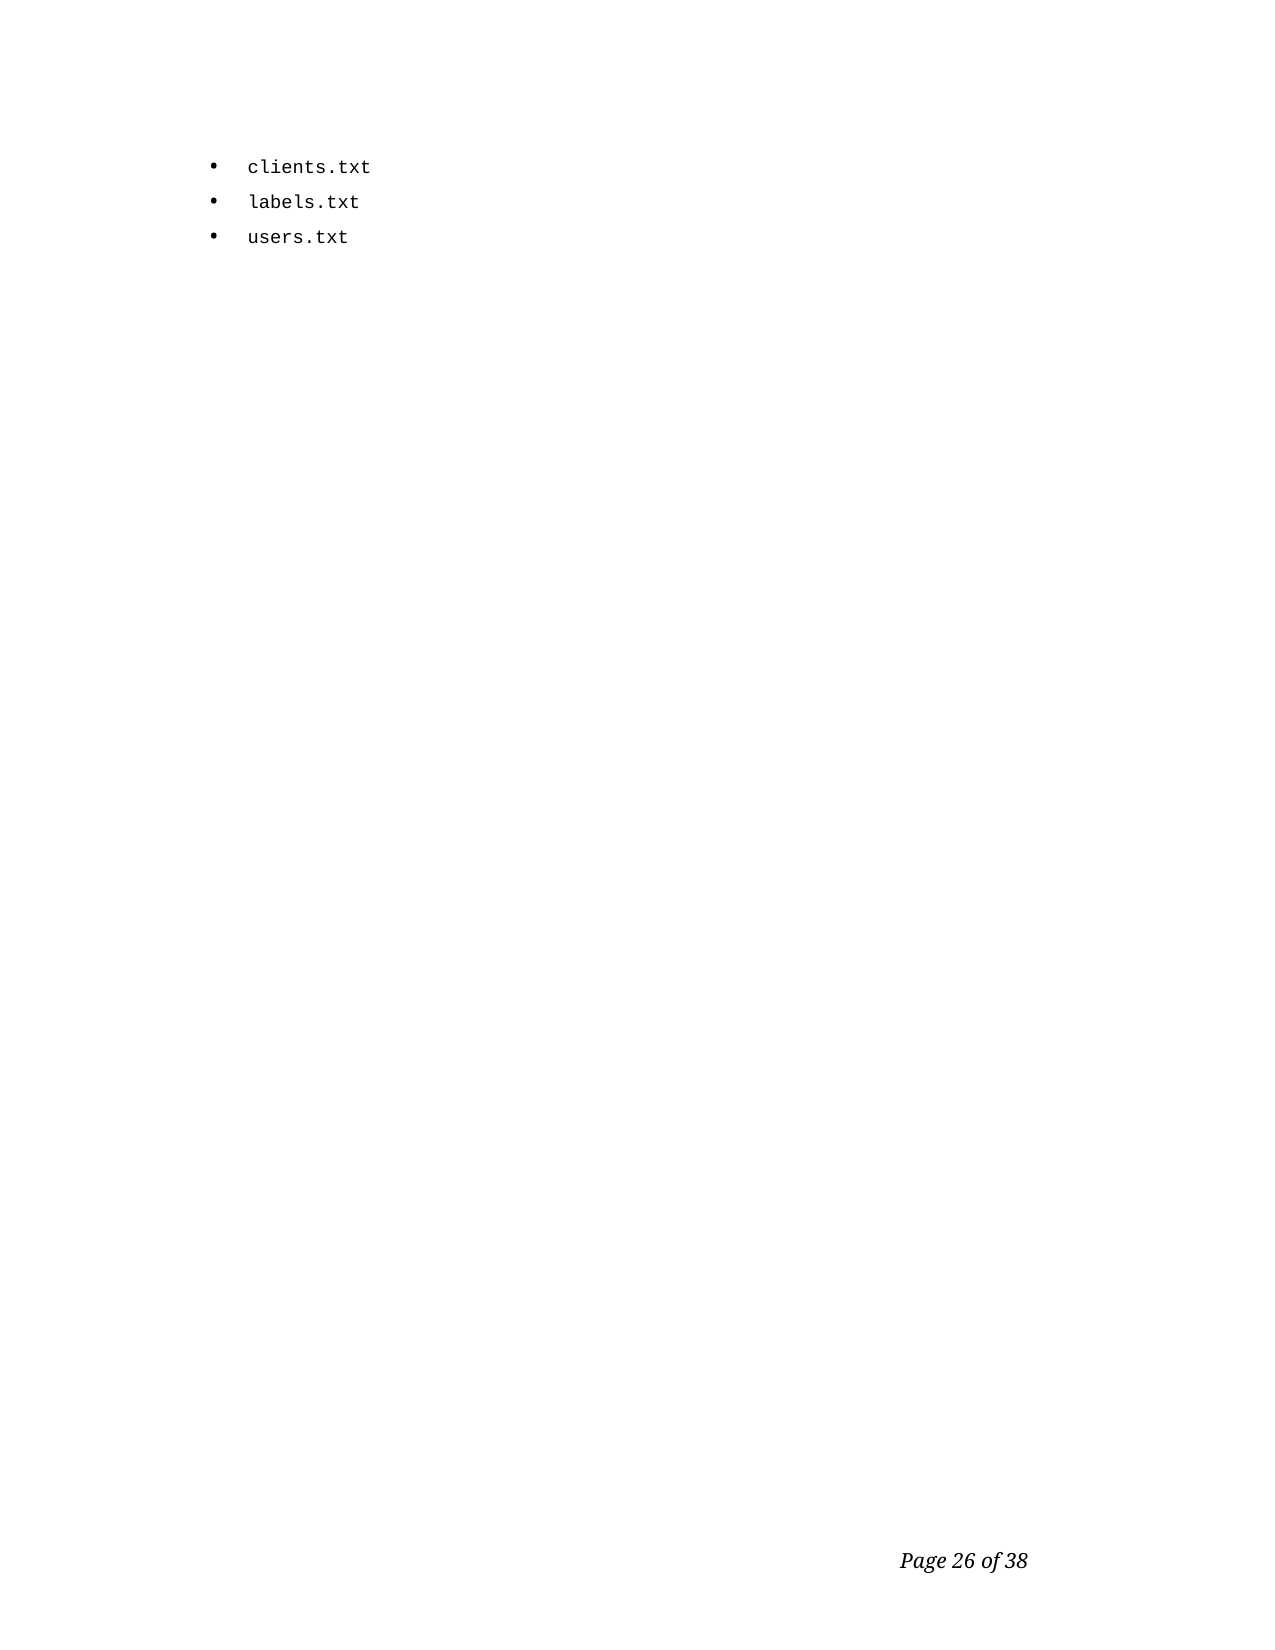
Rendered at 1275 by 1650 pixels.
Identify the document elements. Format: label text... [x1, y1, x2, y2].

list labels.txt [210, 185, 1087, 214]
list clients.txt [210, 150, 1087, 179]
list users.txt [210, 221, 1087, 250]
